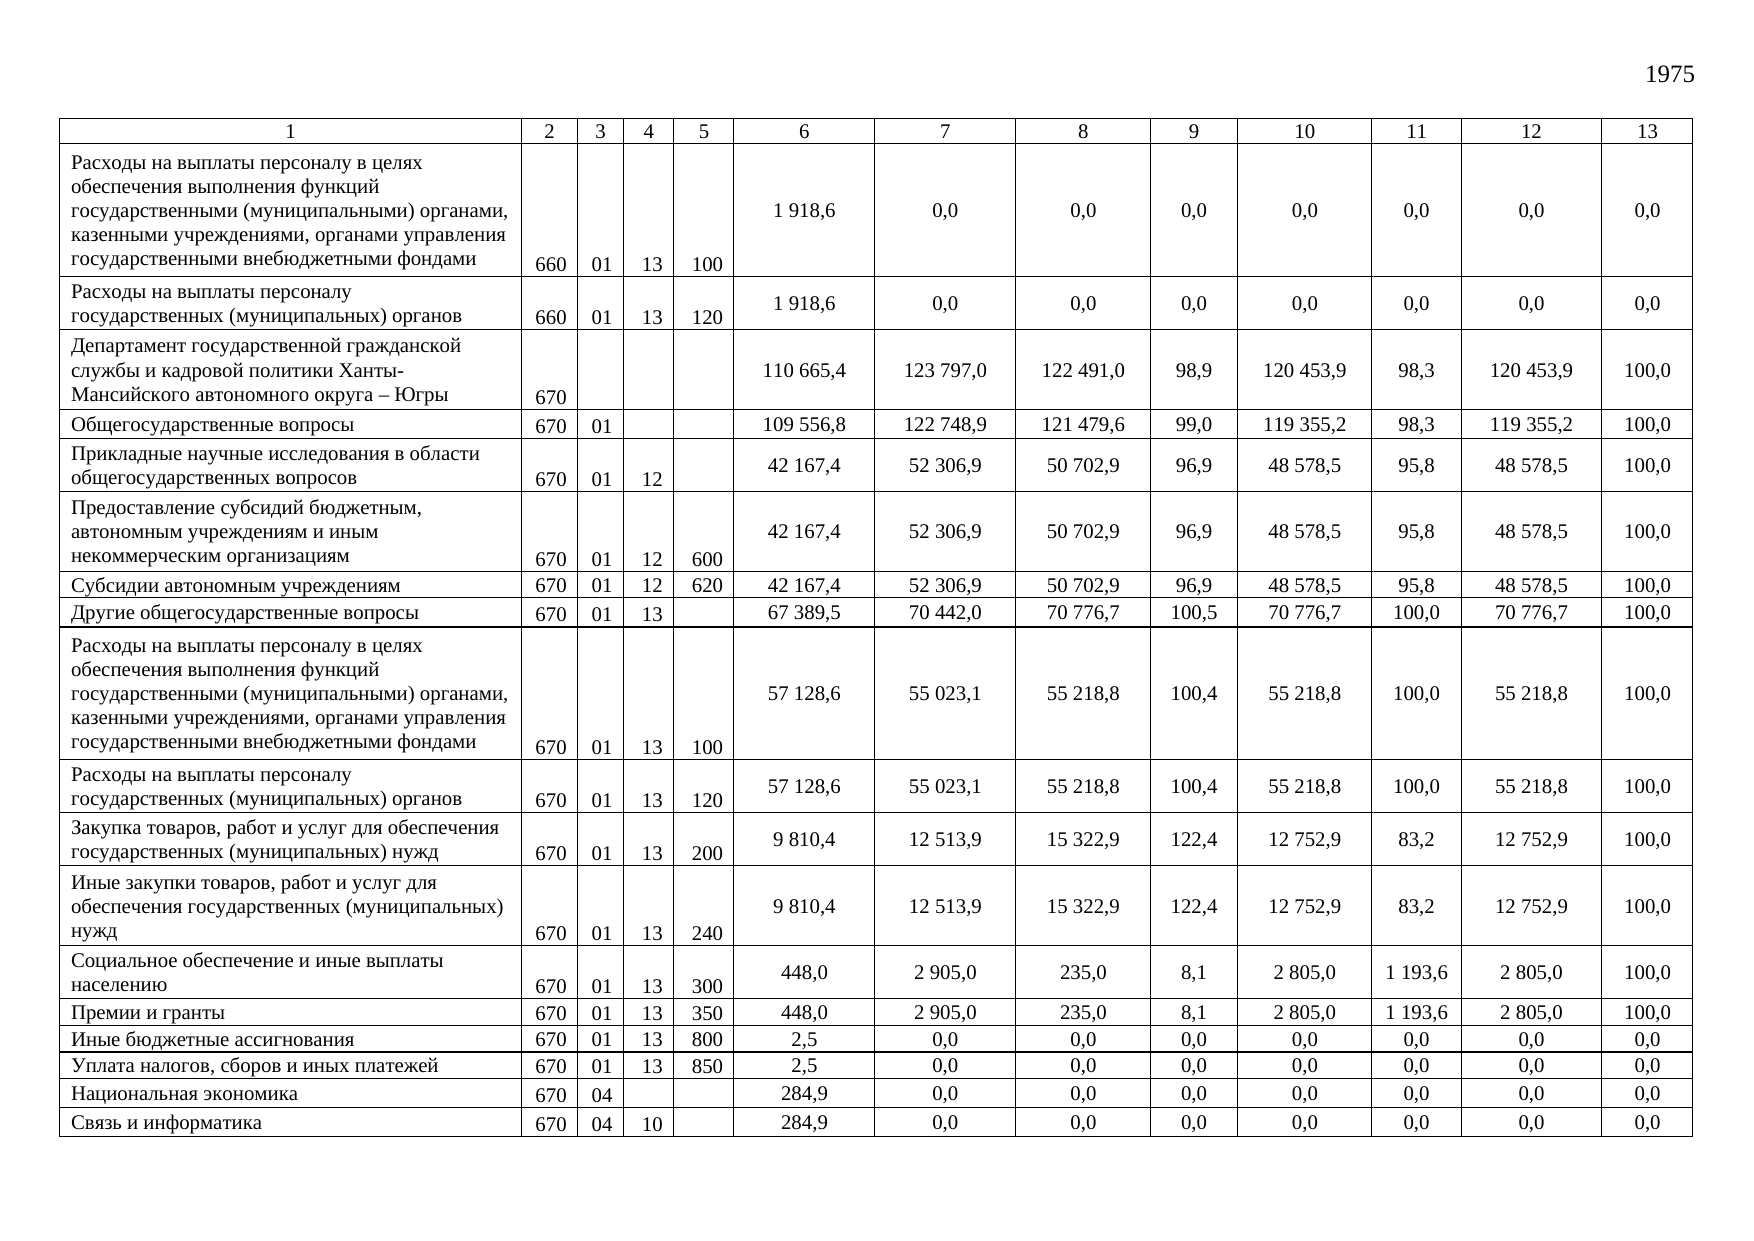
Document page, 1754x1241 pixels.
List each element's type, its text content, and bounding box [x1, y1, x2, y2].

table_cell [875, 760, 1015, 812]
table_header 11 [1372, 119, 1461, 143]
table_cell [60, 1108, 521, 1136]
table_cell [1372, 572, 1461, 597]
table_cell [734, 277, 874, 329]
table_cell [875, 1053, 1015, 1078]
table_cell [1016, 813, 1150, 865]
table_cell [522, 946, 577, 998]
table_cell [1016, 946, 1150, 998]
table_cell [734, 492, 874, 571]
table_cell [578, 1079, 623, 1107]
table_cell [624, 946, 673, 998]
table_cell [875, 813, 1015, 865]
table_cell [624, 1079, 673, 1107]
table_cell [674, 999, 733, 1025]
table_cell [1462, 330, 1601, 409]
table_header 6 [734, 119, 874, 143]
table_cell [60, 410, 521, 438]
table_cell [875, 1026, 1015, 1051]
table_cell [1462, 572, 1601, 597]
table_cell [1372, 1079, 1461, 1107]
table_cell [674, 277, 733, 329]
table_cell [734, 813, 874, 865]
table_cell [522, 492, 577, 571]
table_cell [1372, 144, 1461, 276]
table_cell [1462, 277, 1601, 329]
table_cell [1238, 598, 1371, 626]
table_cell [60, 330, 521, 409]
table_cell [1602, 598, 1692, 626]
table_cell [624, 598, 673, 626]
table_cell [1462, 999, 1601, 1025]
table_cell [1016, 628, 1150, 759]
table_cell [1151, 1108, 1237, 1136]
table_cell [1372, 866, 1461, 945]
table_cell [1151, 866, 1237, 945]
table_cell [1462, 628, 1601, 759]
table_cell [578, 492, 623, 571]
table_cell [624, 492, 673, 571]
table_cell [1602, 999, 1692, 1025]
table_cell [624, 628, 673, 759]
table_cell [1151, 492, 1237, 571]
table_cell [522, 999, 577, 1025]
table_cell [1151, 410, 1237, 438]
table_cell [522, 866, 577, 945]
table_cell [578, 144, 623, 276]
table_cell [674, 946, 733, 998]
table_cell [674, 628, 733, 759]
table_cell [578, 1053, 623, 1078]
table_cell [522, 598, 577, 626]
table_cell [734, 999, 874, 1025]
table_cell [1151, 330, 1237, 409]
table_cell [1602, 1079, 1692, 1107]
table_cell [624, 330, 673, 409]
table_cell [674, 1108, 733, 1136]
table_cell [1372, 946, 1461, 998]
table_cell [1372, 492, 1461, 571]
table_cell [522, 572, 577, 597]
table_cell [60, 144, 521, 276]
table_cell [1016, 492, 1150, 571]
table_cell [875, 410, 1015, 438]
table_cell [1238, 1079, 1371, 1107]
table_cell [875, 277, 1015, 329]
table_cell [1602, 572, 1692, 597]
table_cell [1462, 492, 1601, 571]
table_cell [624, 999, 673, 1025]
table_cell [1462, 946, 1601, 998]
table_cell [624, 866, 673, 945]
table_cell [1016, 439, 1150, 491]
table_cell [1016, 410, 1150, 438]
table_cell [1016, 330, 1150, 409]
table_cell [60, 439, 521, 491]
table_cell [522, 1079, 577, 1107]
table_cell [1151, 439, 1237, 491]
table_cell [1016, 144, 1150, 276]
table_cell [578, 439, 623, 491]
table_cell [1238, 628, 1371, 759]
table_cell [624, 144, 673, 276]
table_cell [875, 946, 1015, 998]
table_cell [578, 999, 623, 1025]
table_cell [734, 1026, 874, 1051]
table_header 1 [60, 119, 521, 143]
table_header 3 [578, 119, 623, 143]
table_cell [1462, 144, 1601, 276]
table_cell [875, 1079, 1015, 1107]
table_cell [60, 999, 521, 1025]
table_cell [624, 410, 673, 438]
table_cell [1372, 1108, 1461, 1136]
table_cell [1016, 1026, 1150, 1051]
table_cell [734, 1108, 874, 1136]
table_header 12 [1462, 119, 1601, 143]
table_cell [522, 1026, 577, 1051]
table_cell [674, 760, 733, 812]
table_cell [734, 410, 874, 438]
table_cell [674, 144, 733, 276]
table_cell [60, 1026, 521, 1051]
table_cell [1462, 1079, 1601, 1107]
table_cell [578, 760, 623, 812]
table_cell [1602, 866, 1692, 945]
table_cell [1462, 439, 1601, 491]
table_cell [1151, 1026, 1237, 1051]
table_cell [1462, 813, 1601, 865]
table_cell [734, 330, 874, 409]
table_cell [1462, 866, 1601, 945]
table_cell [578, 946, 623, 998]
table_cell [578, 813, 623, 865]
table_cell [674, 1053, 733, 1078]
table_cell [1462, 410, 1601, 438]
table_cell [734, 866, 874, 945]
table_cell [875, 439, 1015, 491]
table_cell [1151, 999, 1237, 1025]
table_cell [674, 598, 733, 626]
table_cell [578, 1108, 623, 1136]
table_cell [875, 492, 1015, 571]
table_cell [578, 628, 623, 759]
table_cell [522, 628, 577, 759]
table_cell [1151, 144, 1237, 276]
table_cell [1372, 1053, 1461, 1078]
table_header 10 [1238, 119, 1371, 143]
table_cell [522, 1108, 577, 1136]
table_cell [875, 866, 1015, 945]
table_header 2 [522, 119, 577, 143]
table_header 13 [1602, 119, 1692, 143]
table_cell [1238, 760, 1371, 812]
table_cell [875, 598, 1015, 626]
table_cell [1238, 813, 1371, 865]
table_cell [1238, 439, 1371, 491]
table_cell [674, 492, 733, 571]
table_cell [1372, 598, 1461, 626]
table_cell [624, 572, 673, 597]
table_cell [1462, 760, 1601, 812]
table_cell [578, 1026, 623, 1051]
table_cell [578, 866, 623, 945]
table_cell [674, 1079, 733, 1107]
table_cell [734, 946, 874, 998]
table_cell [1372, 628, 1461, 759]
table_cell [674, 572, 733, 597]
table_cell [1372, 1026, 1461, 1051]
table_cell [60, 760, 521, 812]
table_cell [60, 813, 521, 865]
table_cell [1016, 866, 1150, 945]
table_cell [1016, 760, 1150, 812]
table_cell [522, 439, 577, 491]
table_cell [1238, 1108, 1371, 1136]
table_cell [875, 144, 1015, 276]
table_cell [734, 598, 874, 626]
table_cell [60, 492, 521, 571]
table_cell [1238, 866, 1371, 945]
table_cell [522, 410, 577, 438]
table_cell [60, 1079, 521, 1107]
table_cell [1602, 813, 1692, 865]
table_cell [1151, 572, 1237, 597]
table_header 9 [1151, 119, 1237, 143]
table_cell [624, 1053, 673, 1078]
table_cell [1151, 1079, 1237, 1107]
table_header 8 [1016, 119, 1150, 143]
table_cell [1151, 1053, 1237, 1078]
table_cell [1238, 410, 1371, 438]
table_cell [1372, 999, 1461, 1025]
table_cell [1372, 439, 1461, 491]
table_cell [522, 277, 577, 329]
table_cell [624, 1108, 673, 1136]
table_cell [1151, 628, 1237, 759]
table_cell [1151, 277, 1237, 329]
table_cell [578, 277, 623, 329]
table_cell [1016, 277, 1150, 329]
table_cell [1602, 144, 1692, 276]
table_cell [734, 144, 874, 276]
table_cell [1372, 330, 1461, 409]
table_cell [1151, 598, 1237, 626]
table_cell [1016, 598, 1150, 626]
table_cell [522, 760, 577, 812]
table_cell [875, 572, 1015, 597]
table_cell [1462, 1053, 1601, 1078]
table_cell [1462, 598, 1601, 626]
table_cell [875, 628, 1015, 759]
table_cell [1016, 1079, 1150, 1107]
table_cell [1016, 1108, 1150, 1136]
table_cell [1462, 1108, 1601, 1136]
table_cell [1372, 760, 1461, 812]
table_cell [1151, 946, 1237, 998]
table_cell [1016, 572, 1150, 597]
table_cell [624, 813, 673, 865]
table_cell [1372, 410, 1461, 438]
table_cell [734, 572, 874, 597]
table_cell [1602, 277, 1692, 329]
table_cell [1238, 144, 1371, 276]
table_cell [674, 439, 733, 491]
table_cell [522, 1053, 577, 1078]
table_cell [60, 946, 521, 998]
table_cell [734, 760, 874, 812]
table_header 4 [624, 119, 673, 143]
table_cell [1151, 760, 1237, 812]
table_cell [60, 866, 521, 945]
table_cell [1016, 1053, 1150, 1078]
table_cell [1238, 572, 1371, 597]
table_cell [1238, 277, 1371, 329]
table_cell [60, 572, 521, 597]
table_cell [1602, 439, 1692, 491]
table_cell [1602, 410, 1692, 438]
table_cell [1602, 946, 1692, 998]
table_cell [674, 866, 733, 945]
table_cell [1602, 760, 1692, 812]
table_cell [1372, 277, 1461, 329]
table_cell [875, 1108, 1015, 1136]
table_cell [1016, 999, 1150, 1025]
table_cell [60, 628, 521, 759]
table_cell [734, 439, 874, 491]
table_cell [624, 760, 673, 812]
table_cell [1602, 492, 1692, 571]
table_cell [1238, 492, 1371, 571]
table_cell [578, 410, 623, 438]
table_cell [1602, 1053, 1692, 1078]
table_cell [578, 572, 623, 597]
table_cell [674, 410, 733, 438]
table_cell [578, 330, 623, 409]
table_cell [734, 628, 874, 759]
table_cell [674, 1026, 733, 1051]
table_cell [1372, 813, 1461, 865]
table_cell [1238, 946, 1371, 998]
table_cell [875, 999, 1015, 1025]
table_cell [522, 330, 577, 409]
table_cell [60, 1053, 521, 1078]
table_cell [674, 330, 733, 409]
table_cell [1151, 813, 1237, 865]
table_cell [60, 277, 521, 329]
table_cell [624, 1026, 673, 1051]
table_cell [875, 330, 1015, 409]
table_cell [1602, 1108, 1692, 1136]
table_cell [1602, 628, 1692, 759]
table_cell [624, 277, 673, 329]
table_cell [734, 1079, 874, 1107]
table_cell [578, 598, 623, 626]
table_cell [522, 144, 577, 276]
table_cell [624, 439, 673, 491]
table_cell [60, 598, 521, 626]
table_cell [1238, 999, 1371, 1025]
table_header 5 [674, 119, 733, 143]
table_header 7 [875, 119, 1015, 143]
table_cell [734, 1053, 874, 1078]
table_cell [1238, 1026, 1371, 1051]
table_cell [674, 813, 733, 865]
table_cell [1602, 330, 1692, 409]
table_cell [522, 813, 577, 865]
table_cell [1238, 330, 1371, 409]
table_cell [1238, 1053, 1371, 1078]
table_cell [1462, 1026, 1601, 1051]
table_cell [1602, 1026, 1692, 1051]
